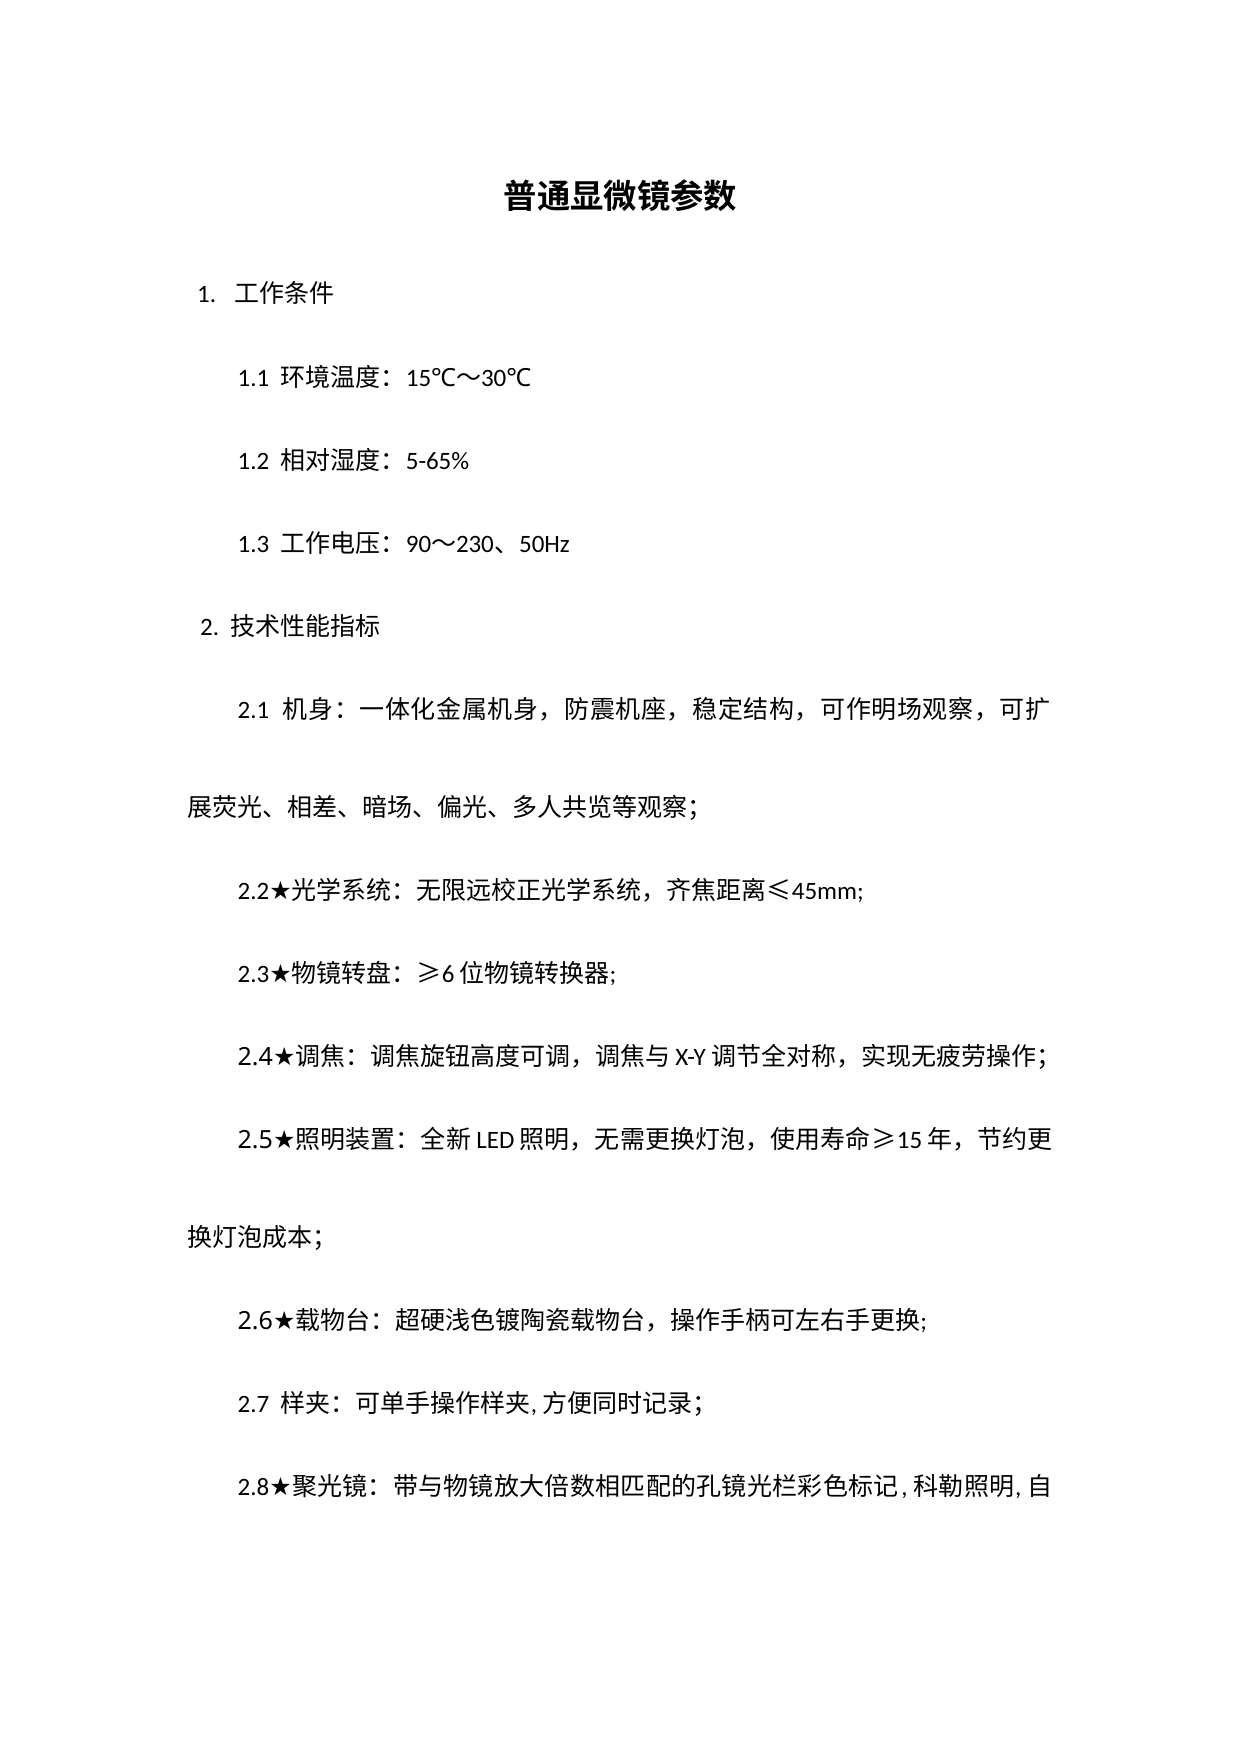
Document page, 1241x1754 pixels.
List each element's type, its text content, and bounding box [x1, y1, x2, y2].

text 2.4★调焦：调焦旋钮高度可调，调焦与X-Y调节全对称，实现无疲劳操作； [187, 1022, 1053, 1087]
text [187, 1452, 1053, 1517]
text 2. 技术性能指标 [187, 592, 1053, 657]
text 1.1 环境温度：15℃～30℃ [187, 343, 1053, 408]
text 2.7 样夹：可单手操作样夹, 方便同时记录； [187, 1369, 1053, 1434]
text 普通显微镜参数 [187, 162, 1053, 227]
text 2.5★照明装置：全新LED照明，无需更换灯泡，使用寿命≥15年，节约更换灯泡成本； [187, 1105, 1053, 1268]
text 1.3 工作电压：90～230、50Hz [187, 509, 1053, 574]
text 2.2★光学系统：无限远校正光学系统，齐焦距离≤45mm; [187, 856, 1053, 921]
list 工作条件 [197, 259, 1053, 324]
text 2.3★物镜转盘：≥6位物镜转换器; [187, 939, 1053, 1004]
text 1.2 相对湿度：5-65% [187, 426, 1053, 491]
text 2.6★载物台：超硬浅色镀陶瓷载物台，操作手柄可左右手更换; [187, 1286, 1053, 1351]
text 2.1 机身：一体化金属机身，防震机座，稳定结构，可作明场观察，可扩展荧光、相差、暗场、偏光、多人共览等观察； [187, 675, 1053, 838]
